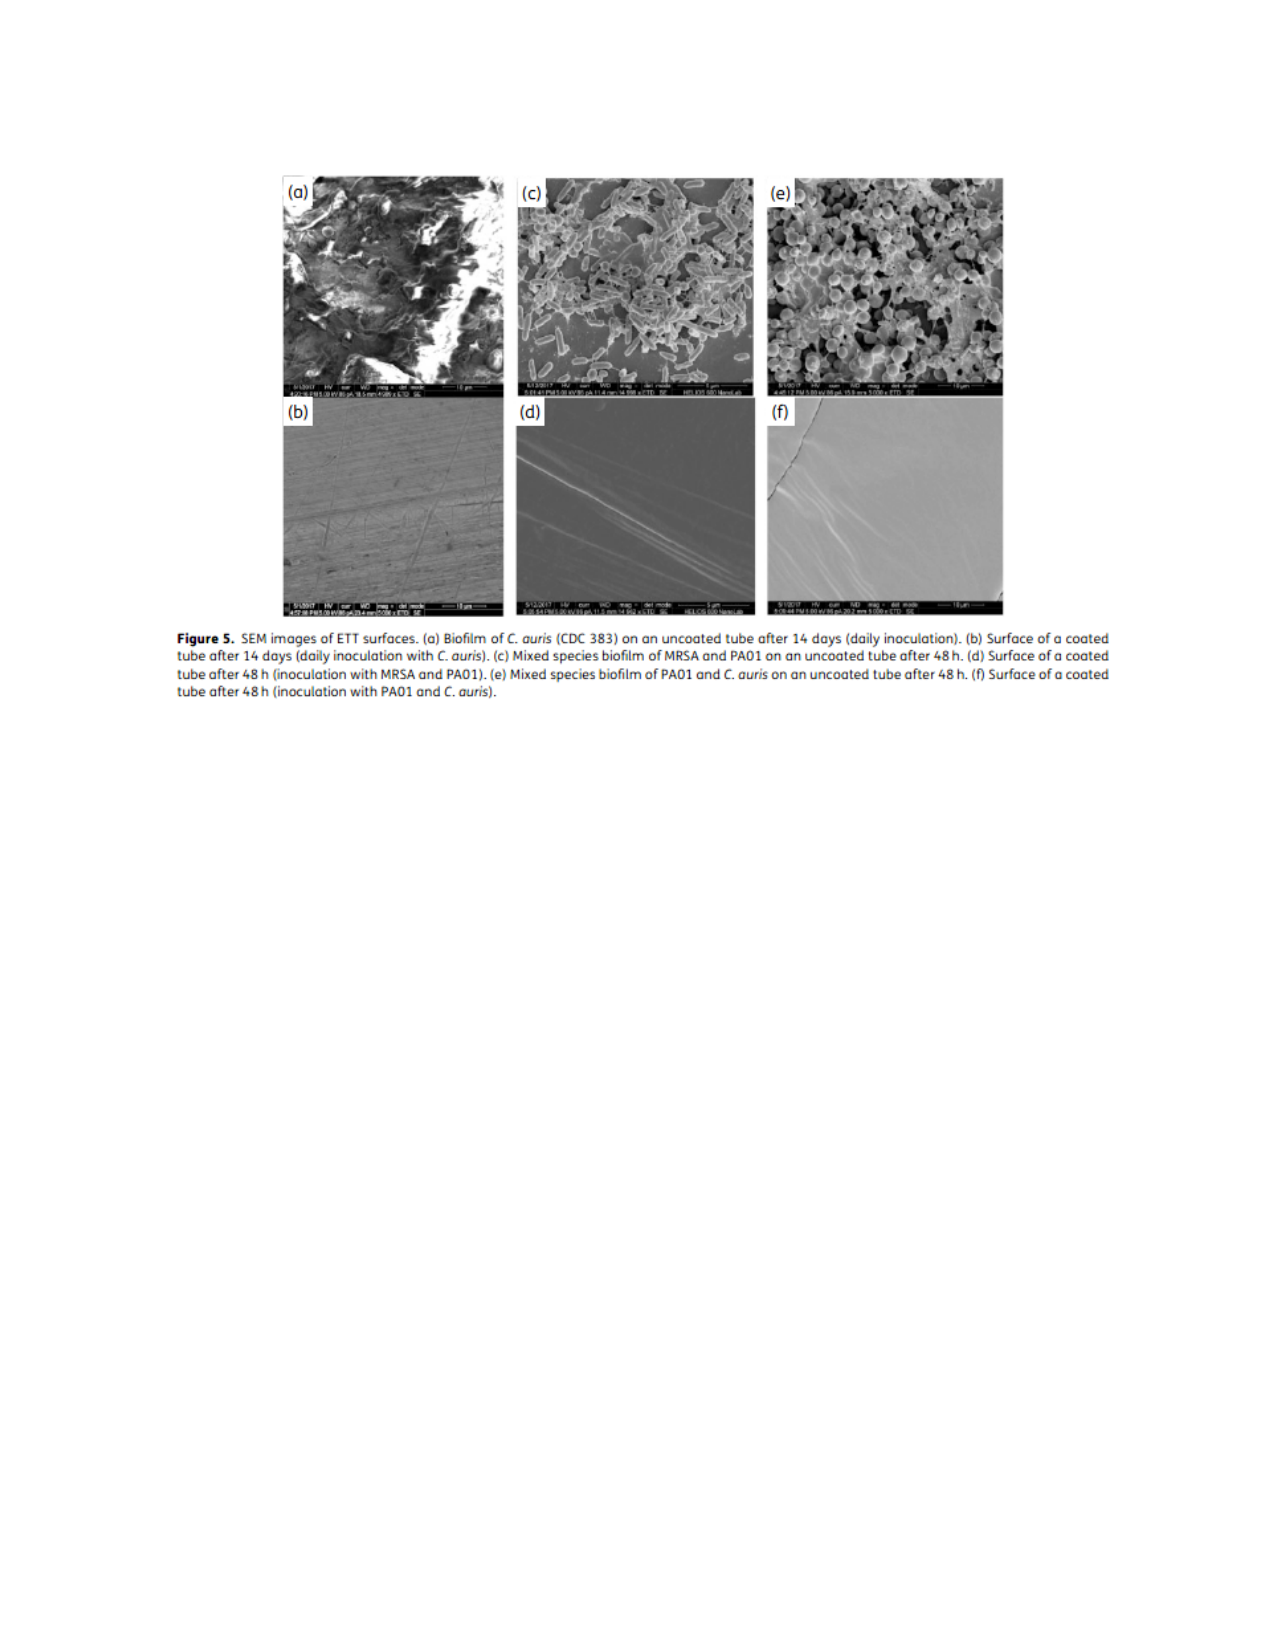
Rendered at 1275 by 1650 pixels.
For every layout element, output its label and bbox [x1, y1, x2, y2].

picture [150, 150, 1125, 715]
